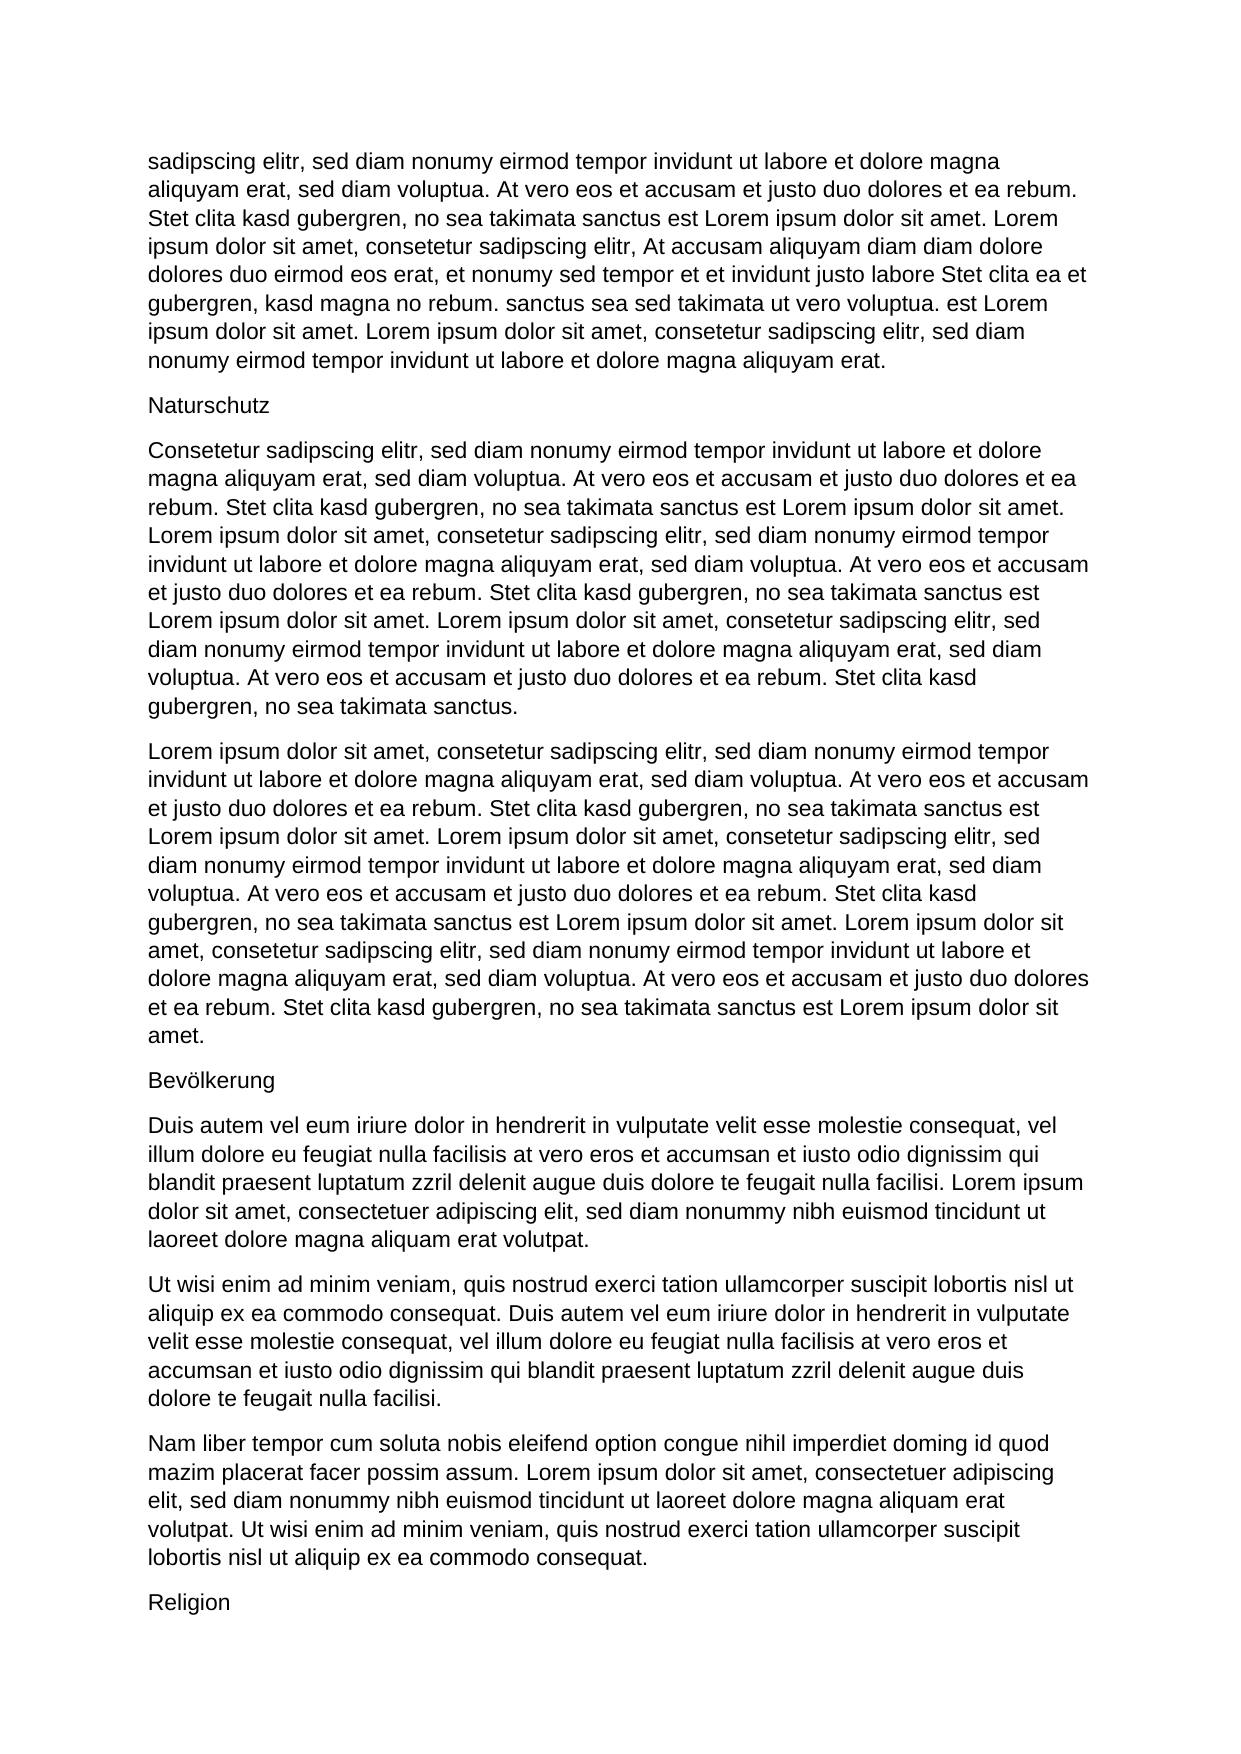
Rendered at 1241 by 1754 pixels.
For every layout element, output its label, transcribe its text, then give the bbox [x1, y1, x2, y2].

text Duis autem vel eum iriure dolor in hendrerit in vulputate velit esse molestie consequat, vel illum dolore eu feugiat nulla facilisis at vero eros et accumsan et iusto odio dignissim qui blandit praesent luptatum zzril delenit augue duis dolore te feugait nulla facilisi. Lorem ipsum dolor sit amet, consectetuer adipiscing elit, sed diam nonummy nibh euismod tincidunt ut laoreet dolore magna aliquam erat volutpat. [148, 1112, 1093, 1253]
text Bevölkerung [148, 1067, 1093, 1094]
text Naturschutz [148, 392, 1093, 418]
text Religion [148, 1589, 1093, 1615]
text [148, 148, 1093, 373]
text Consetetur sadipscing elitr, sed diam nonumy eirmod tempor invidunt ut labore et dolore magna aliquyam erat, sed diam voluptua. At vero eos et accusam et justo duo dolores et ea rebum. Stet clita kasd gubergren, no sea takimata sanctus est Lorem ipsum dolor sit amet. Lorem ipsum dolor sit amet, consetetur sadipscing elitr, sed diam nonumy eirmod tempor invidunt ut labore et dolore magna aliquyam erat, sed diam voluptua. At vero eos et accusam et justo duo dolores et ea rebum. Stet clita kasd gubergren, no sea takimata sanctus est Lorem ipsum dolor sit amet. Lorem ipsum dolor sit amet, consetetur sadipscing elitr, sed diam nonumy eirmod tempor invidunt ut labore et dolore magna aliquyam erat, sed diam voluptua. At vero eos et accusam et justo duo dolores et ea rebum. Stet clita kasd gubergren, no sea takimata sanctus. [148, 437, 1093, 719]
text Ut wisi enim ad minim veniam, quis nostrud exerci tation ullamcorper suscipit lobortis nisl ut aliquip ex ea commodo consequat. Duis autem vel eum iriure dolor in hendrerit in vulputate velit esse molestie consequat, vel illum dolore eu feugiat nulla facilisis at vero eros et accumsan et iusto odio dignissim qui blandit praesent luptatum zzril delenit augue duis dolore te feugait nulla facilisi. [148, 1271, 1093, 1411]
text Nam liber tempor cum soluta nobis eleifend option congue nihil imperdiet doming id quod mazim placerat facer possim assum. Lorem ipsum dolor sit amet, consectetuer adipiscing elit, sed diam nonummy nibh euismod tincidunt ut laoreet dolore magna aliquam erat volutpat. Ut wisi enim ad minim veniam, quis nostrud exerci tation ullamcorper suscipit lobortis nisl ut aliquip ex ea commodo consequat. [148, 1430, 1093, 1570]
text Lorem ipsum dolor sit amet, consetetur sadipscing elitr, sed diam nonumy eirmod tempor invidunt ut labore et dolore magna aliquyam erat, sed diam voluptua. At vero eos et accusam et justo duo dolores et ea rebum. Stet clita kasd gubergren, no sea takimata sanctus est Lorem ipsum dolor sit amet. Lorem ipsum dolor sit amet, consetetur sadipscing elitr, sed diam nonumy eirmod tempor invidunt ut labore et dolore magna aliquyam erat, sed diam voluptua. At vero eos et accusam et justo duo dolores et ea rebum. Stet clita kasd gubergren, no sea takimata sanctus est Lorem ipsum dolor sit amet. Lorem ipsum dolor sit amet, consetetur sadipscing elitr, sed diam nonumy eirmod tempor invidunt ut labore et dolore magna aliquyam erat, sed diam voluptua. At vero eos et accusam et justo duo dolores et ea rebum. Stet clita kasd gubergren, no sea takimata sanctus est Lorem ipsum dolor sit amet. [148, 738, 1093, 1049]
